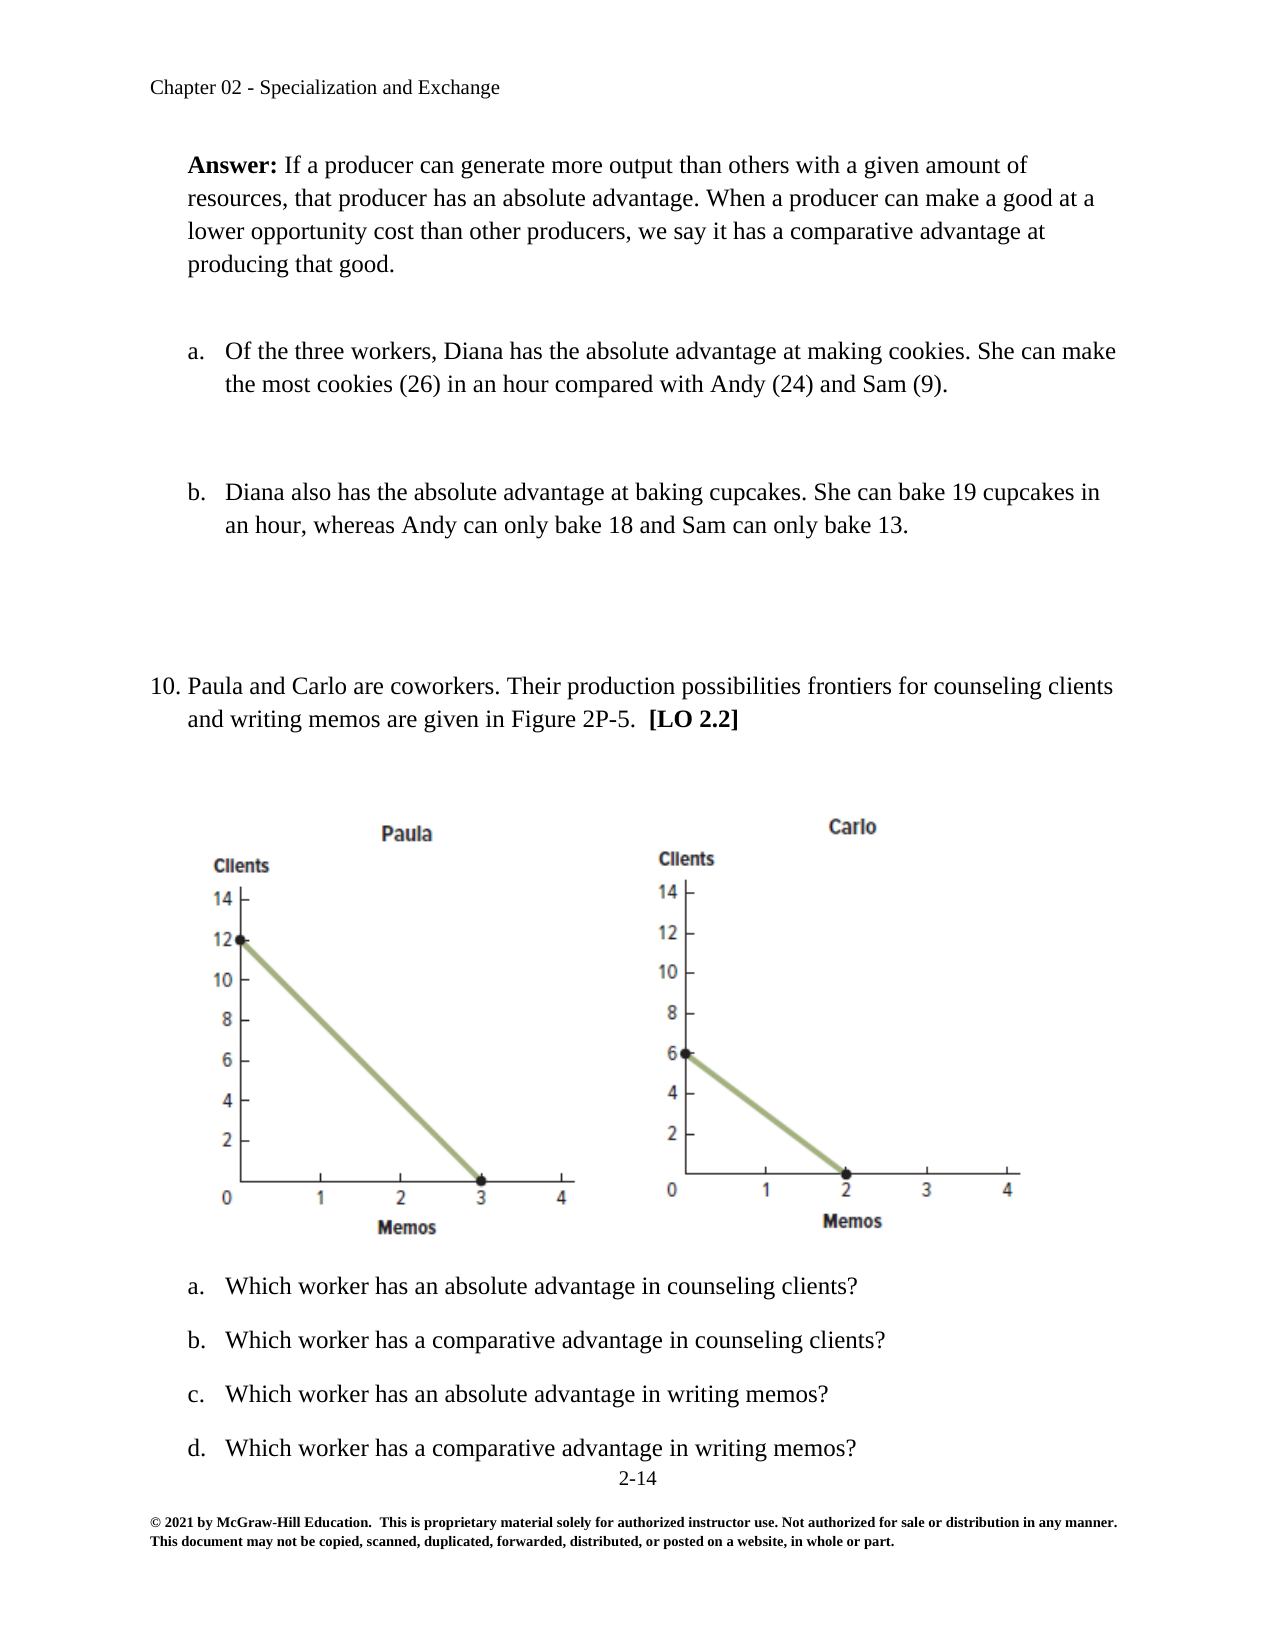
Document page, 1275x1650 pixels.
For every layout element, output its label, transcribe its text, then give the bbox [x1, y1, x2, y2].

text a. Which worker has an absolute advantage in counseling clients? [150, 1271, 1125, 1300]
text a. Of the three workers, Diana has the absolute advantage at making cookies. She can make the most cookies (26) in an hour compared with Andy (24) and Sam (9). [187, 336, 1125, 398]
text c. Which worker has an absolute advantage in writing memos? [150, 1379, 1125, 1408]
text b. Diana also has the absolute advantage at baking cupcakes. She can bake 19 cupcakes in an hour, whereas Andy can only bake 18 and Sam can only bake 13. [187, 477, 1125, 538]
picture [187, 812, 1088, 1247]
text Answer: If a producer can generate more output than others with a given amount of resources, that producer has an absolute advantage. When a producer can make a good at a lower opportunity cost than other producers, we say it has a comparative advantage at producing that good. [187, 150, 1125, 311]
text b. Which worker has a comparative advantage in counseling clients? [150, 1325, 1125, 1354]
text 10. Paula and Carlo are coworkers. Their production possibilities frontiers for counseling clients and writing memos are given in Figure 2P-5. [LO 2.2] [150, 671, 1125, 733]
text d. Which worker has a comparative advantage in writing memos? [150, 1433, 1125, 1462]
